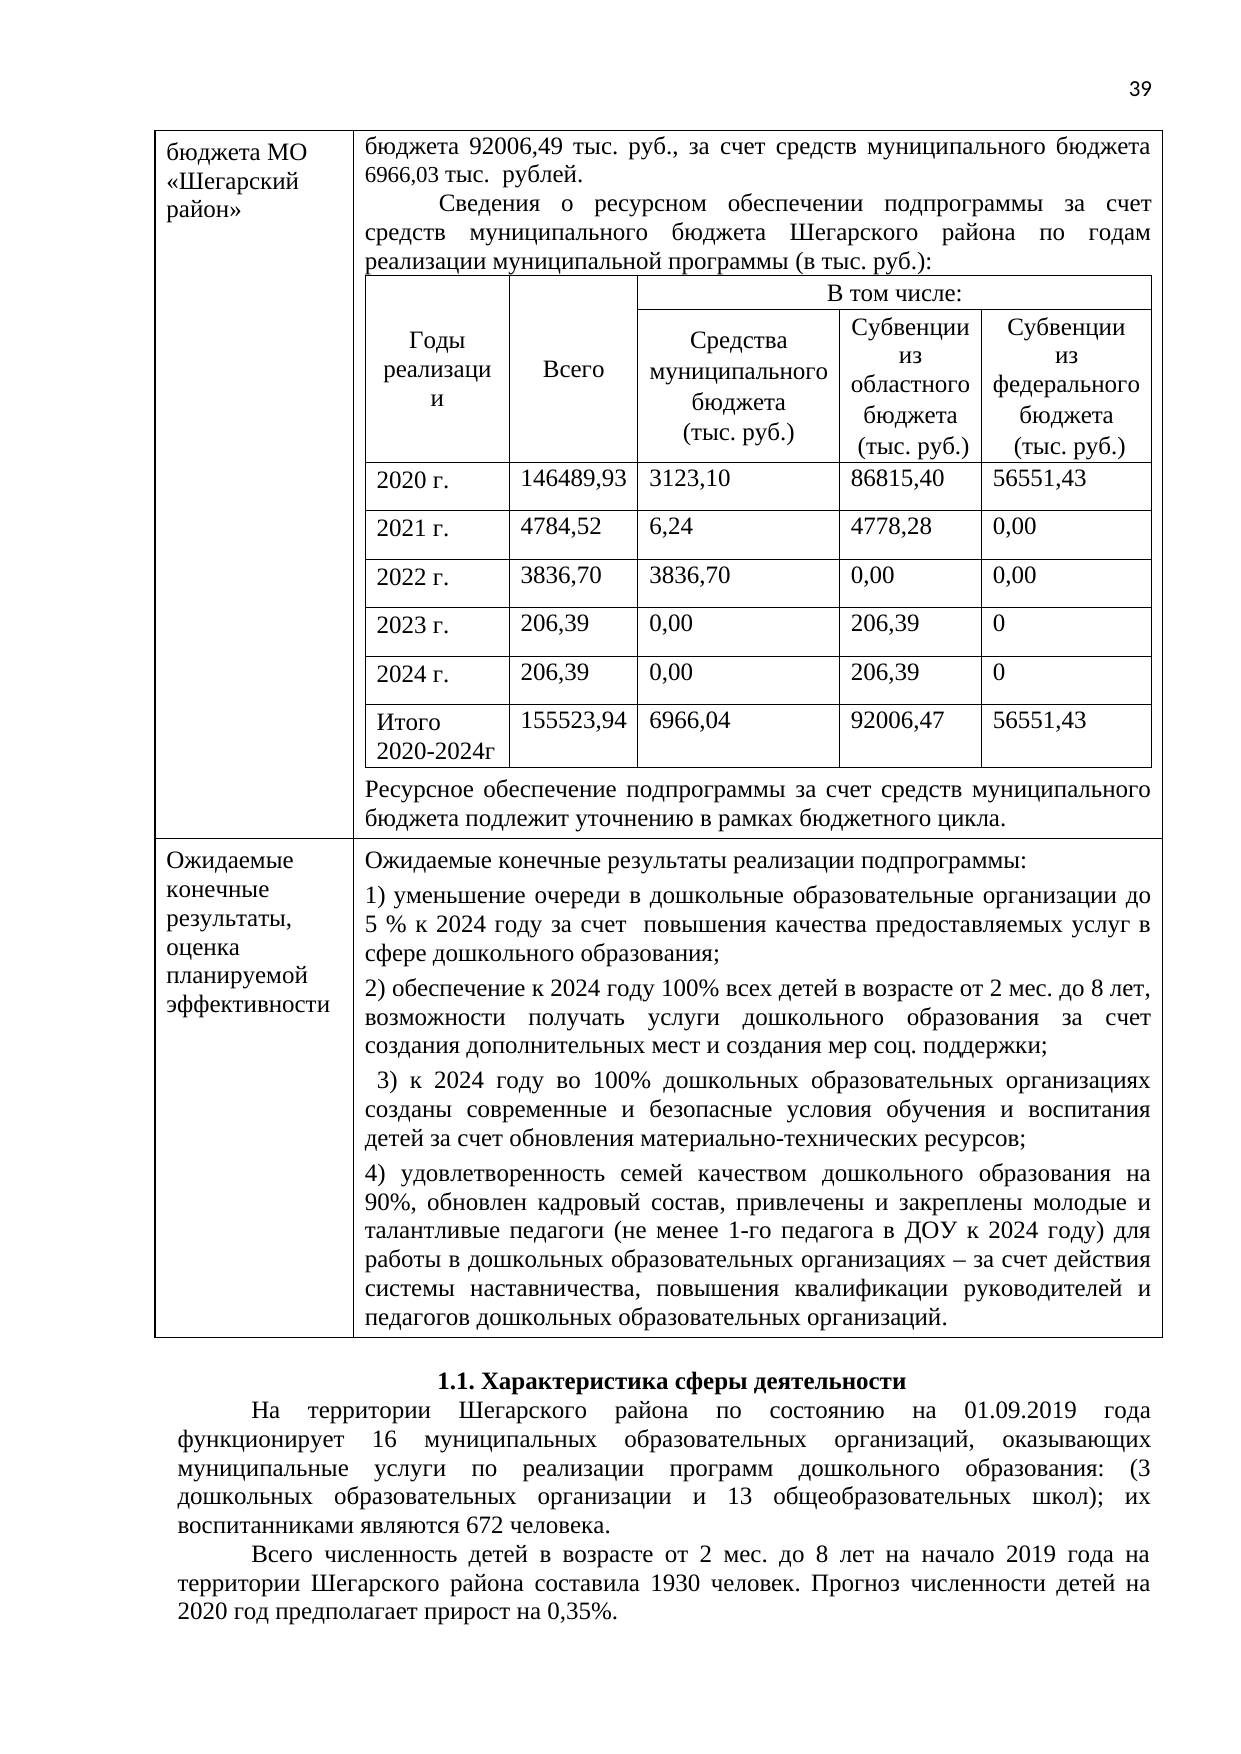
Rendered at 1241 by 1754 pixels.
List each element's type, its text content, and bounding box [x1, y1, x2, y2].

text 1.1. Характеристика сферы деятельности [251, 1366, 1093, 1395]
text Всего численность детей в возрасте от 2 мес. до 8 лет на начало 2019 года на территории Шегарского района составила 1930 человек. Прогноз численности детей на 2020 год предполагает прирост на 0,35%. [177, 1539, 1152, 1625]
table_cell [156, 131, 353, 838]
table_cell Ожидаемые конечные результаты реализации подпрограммы: 1) уменьшение очереди в дошкольные образовательные организации до 5 % к 2024 году за счет повышения качества предоставляемых услуг в сфере дошкольного образования; 2) обеспечение к 2024 году 100% всех детей в возрасте от 2 мес. до 8 лет, возможности получать услуги дошкольного образования за счет создания дополнительных мест и создания мер соц. поддержки; 3) к 2024 году во 100% дошкольных образовательных организациях созданы современные и безопасные условия обучения и воспитания детей за счет обновления материально-технических ресурсов; 4) удовлетворенность семей качеством дошкольного образования на 90%, обновлен кадровый состав, привлечены и закреплены молодые и талантливые педагоги (не менее 1-го педагога в ДОУ к 2024 году) для работы в дошкольных образовательных организациях – за счет действия системы наставничества, повышения квалификации руководителей и педагогов дошкольных образовательных организаций. [354, 839, 1162, 1337]
text На территории Шегарского района по состоянию на 01.09.2019 года функционирует 16 муниципальных образовательных организаций, оказывающих муниципальные услуги по реализации программ дошкольного образования: (3 дошкольных образовательных организации и 13 общеобразовательных школ); их воспитанниками являются 672 человека. [177, 1395, 1152, 1539]
table_cell Ожидаемые конечные результаты, оценка планируемой эффективности [156, 839, 353, 1337]
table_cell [354, 131, 1162, 838]
